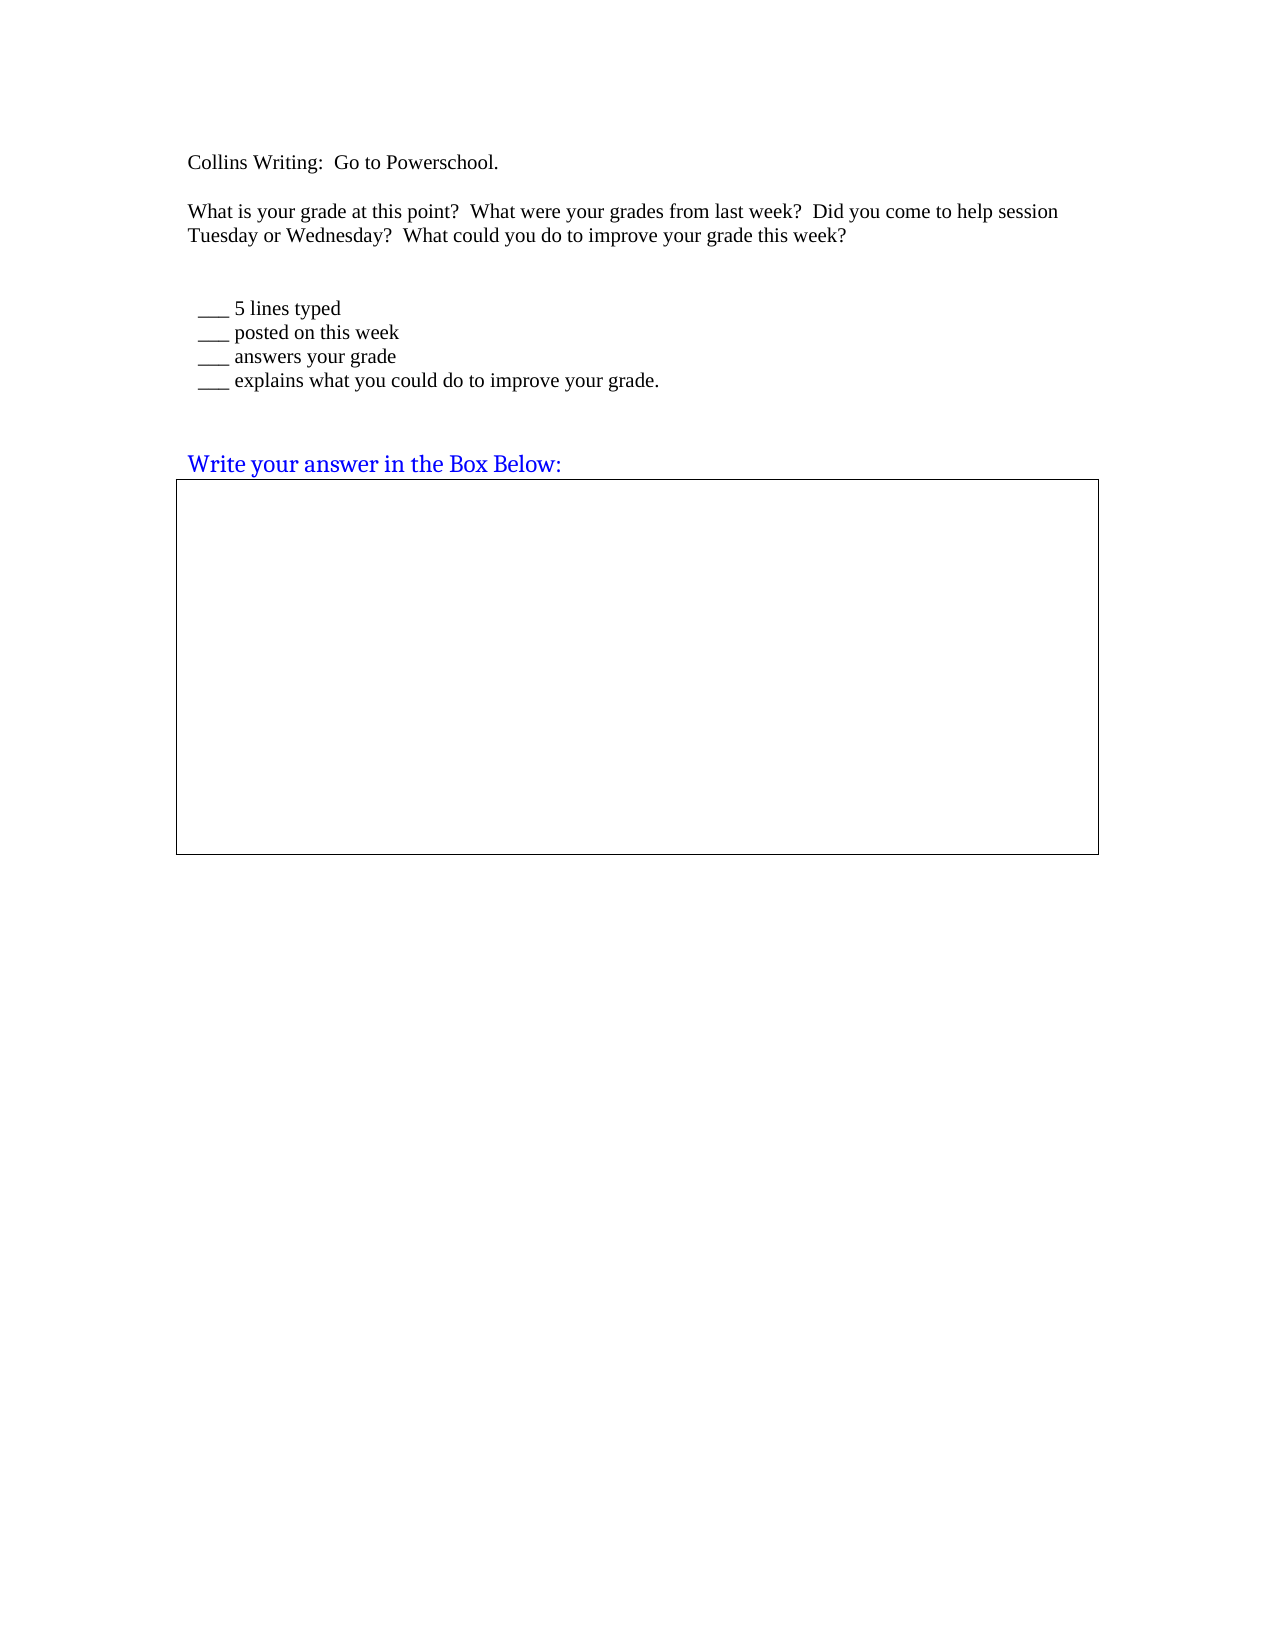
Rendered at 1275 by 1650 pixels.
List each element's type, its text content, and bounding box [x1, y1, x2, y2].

table_header [177, 480, 1098, 854]
text What is your grade at this point? What were your grades from last week? Did you come to help session Tuesday or Wednesday? What could you do to improve your grade this week? [187, 199, 1087, 247]
text ___ posted on this week [187, 320, 1087, 344]
text ___ answers your grade [187, 344, 1087, 368]
text ___ 5 lines typed [187, 296, 1087, 320]
text Collins Writing: Go to Powerschool. [187, 150, 1087, 174]
text ___ explains what you could do to improve your grade. [187, 368, 1087, 392]
text Write your answer in the Box Below: [187, 450, 1087, 479]
